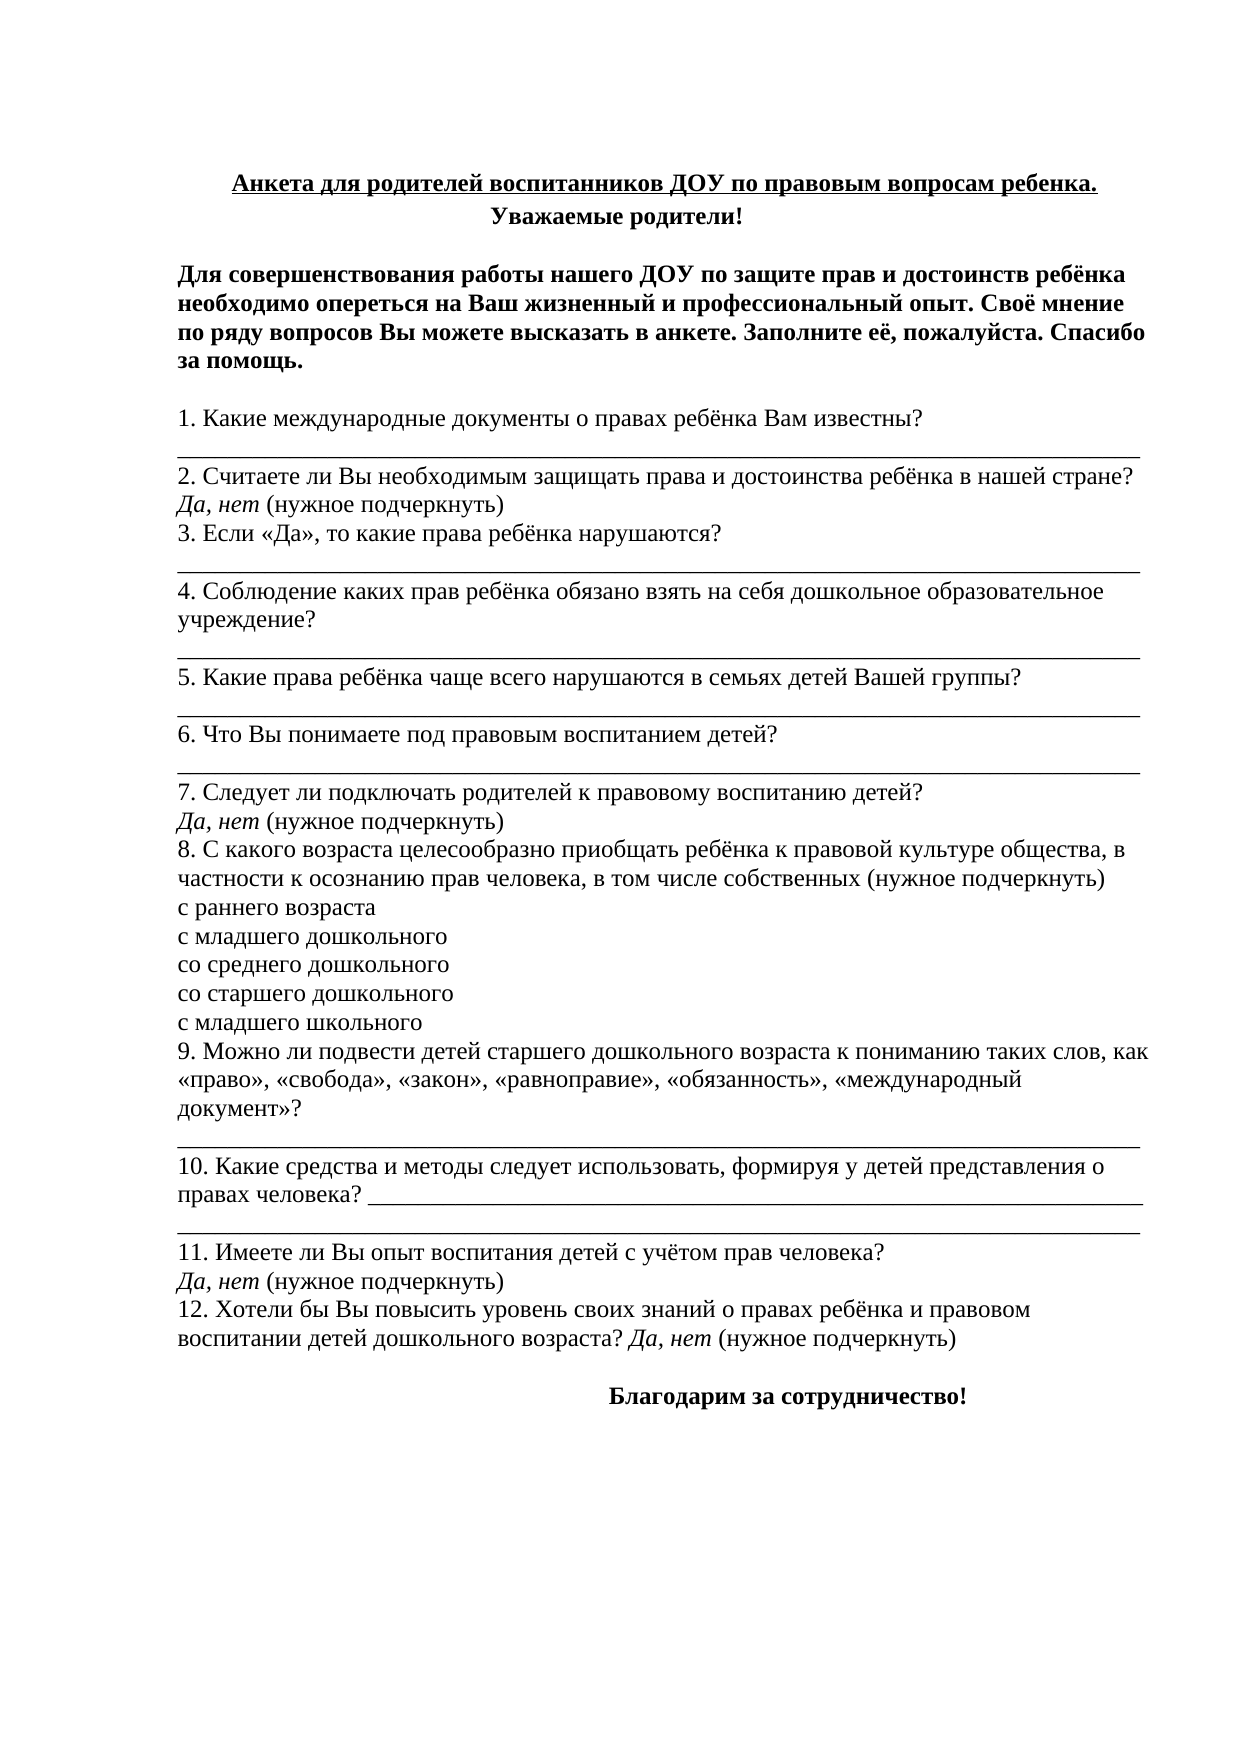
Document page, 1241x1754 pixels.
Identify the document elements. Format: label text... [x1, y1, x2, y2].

text 1. Какие международные документы о правах ребёнка Вам известны? _____________________________________________________________________________ [177, 403, 1152, 461]
text _____________________________________________________________________________ [177, 1208, 1152, 1237]
text 5. Какие права ребёнка чаще всего нарушаются в семьях детей Вашей группы? _____________________________________________________________________________ [177, 662, 1152, 719]
text Для совершенствования работы нашего ДОУ по защите прав и достоинств ребёнка необходимо опереться на Ваш жизненный и профессиональный опыт. Своё мнение по ряду вопросов Вы можете высказать в анкете. Заполните её, пожалуйста. Спасибо за помощь. [177, 259, 1152, 374]
text 8. С какого возраста целесообразно приобщать ребёнка к правовой культуре общества, в частности к осознанию прав человека, в том числе собственных (нужное подчеркнуть) [177, 834, 1152, 892]
text Да, нет (нужное подчеркнуть) [177, 489, 1152, 518]
text 9. Можно ли подвести детей старшего дошкольного возраста к пониманию таких слов, как «право», «свобода», «закон», «равноправие», «обязанность», «международный документ»? _____________________________________________________________________________ [177, 1036, 1152, 1151]
text 7. Следует ли подключать родителей к правовому воспитанию детей? [177, 777, 1152, 806]
text _____________________________________________________________________________ [177, 633, 1152, 662]
text 6. Что Вы понимаете под правовым воспитанием детей? _____________________________________________________________________________ [177, 719, 1152, 777]
text 3. Если «Да», то какие права ребёнка нарушаются? _____________________________________________________________________________ [177, 518, 1152, 576]
text с раннего возраста [177, 892, 1152, 921]
subtitle Анкета для родителей воспитанников ДОУ по правовым вопросам ребенка. [177, 168, 1152, 197]
text со старшего дошкольного [177, 978, 1152, 1007]
text 2. Считаете ли Вы необходимым защищать права и достоинства ребёнка в нашей стране? [177, 461, 1152, 489]
text Да, нет (нужное подчеркнуть) [177, 1266, 1152, 1294]
text 4. Соблюдение каких прав ребёнка обязано взять на себя дошкольное образовательное учреждение? [177, 576, 1152, 633]
text 12. Хотели бы Вы повысить уровень своих знаний о правах ребёнка и правовом воспитании детей дошкольного возраста? Да, нет (нужное подчеркнуть) [177, 1294, 1152, 1352]
text со среднего дошкольного [177, 949, 1152, 978]
text с младшего дошкольного [177, 921, 1152, 949]
text Благодарим за сотрудничество! [177, 1381, 1152, 1409]
text 10. Какие средства и методы следует использовать, формируя у детей представления о правах человека? ______________________________________________________________ [177, 1151, 1152, 1208]
text с младшего школьного [177, 1007, 1152, 1036]
text 11. Имеете ли Вы опыт воспитания детей с учётом прав человека? [177, 1237, 1152, 1266]
text Да, нет (нужное подчеркнуть) [177, 806, 1152, 834]
text Уважаемые родители! [177, 201, 1152, 230]
